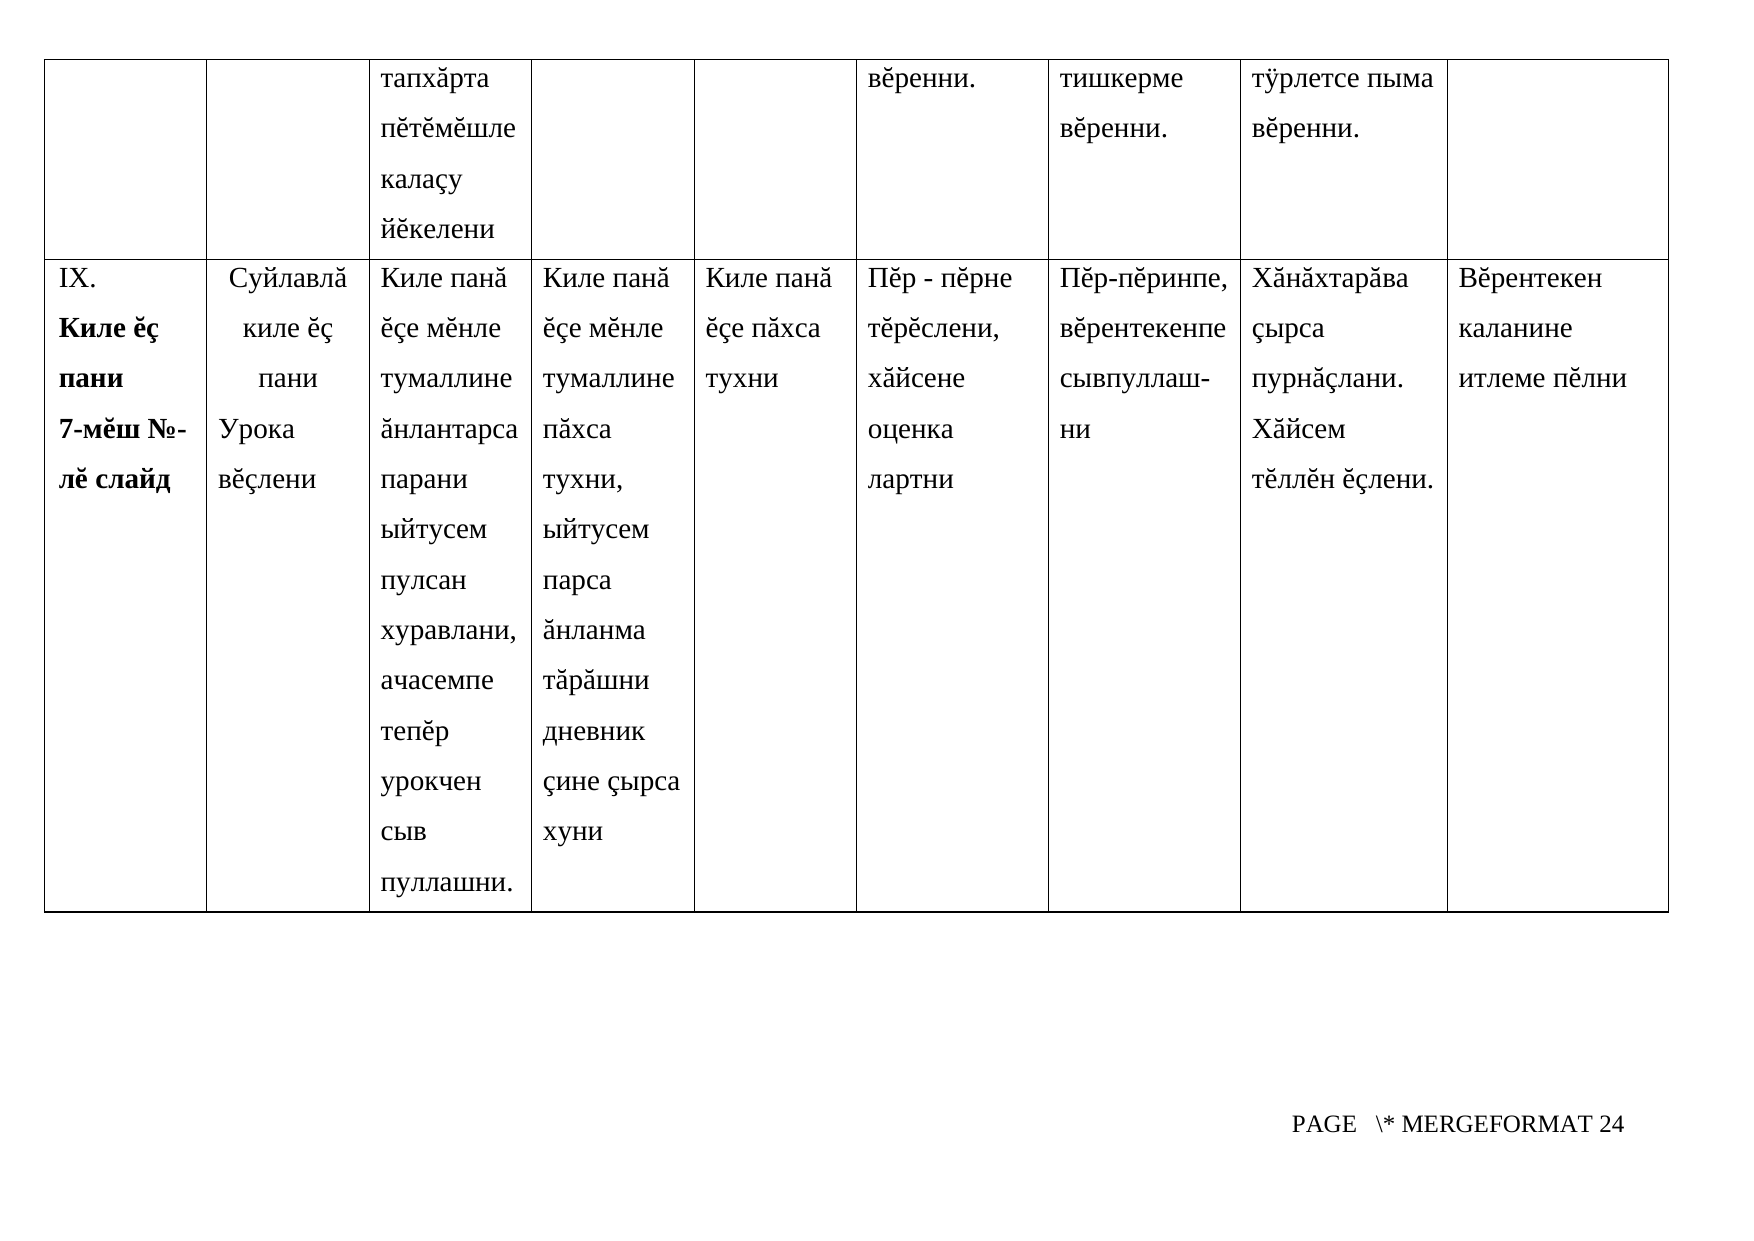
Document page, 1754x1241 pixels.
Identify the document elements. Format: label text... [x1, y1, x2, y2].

table_cell Киле панă ĕçе мĕнле тумаллине пăхса тухни, ыйтусем парса ăнланма тăрăшни дневник çине çырса хуни [532, 260, 694, 911]
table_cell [1241, 60, 1447, 259]
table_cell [532, 60, 694, 259]
table_cell Суйлавлă киле ĕç пани Урока вĕçлени [207, 260, 369, 911]
table_cell Киле ĕç пани 7-мĕш №-лĕ слайд [45, 260, 206, 911]
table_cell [857, 60, 1048, 259]
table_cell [1448, 60, 1668, 259]
table_cell Вĕрентекен каланине итлеме пĕлни [1448, 260, 1668, 911]
table_cell Пĕр - пĕрне тĕрĕслени, хăйсене оценка лартни [857, 260, 1048, 911]
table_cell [695, 60, 856, 259]
table_cell Киле панă ĕçе пăхса тухни [695, 260, 856, 911]
table_cell Хăнăхтарăва çырса пурнăçлани. Хăйсем тĕллĕн ĕçлени. [1241, 260, 1447, 911]
table_cell Киле панă ĕçе мĕнле тумаллине ăнлантарса парани ыйтусем пулсан хуравлани, ачасемпе тепĕр урокчен сыв пуллашни. [370, 260, 531, 911]
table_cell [1049, 60, 1240, 259]
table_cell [45, 60, 206, 259]
table_cell Пĕр-пĕринпе, вĕрентекенпе сывпуллаш-ни [1049, 260, 1240, 911]
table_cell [207, 60, 369, 259]
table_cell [370, 60, 531, 259]
